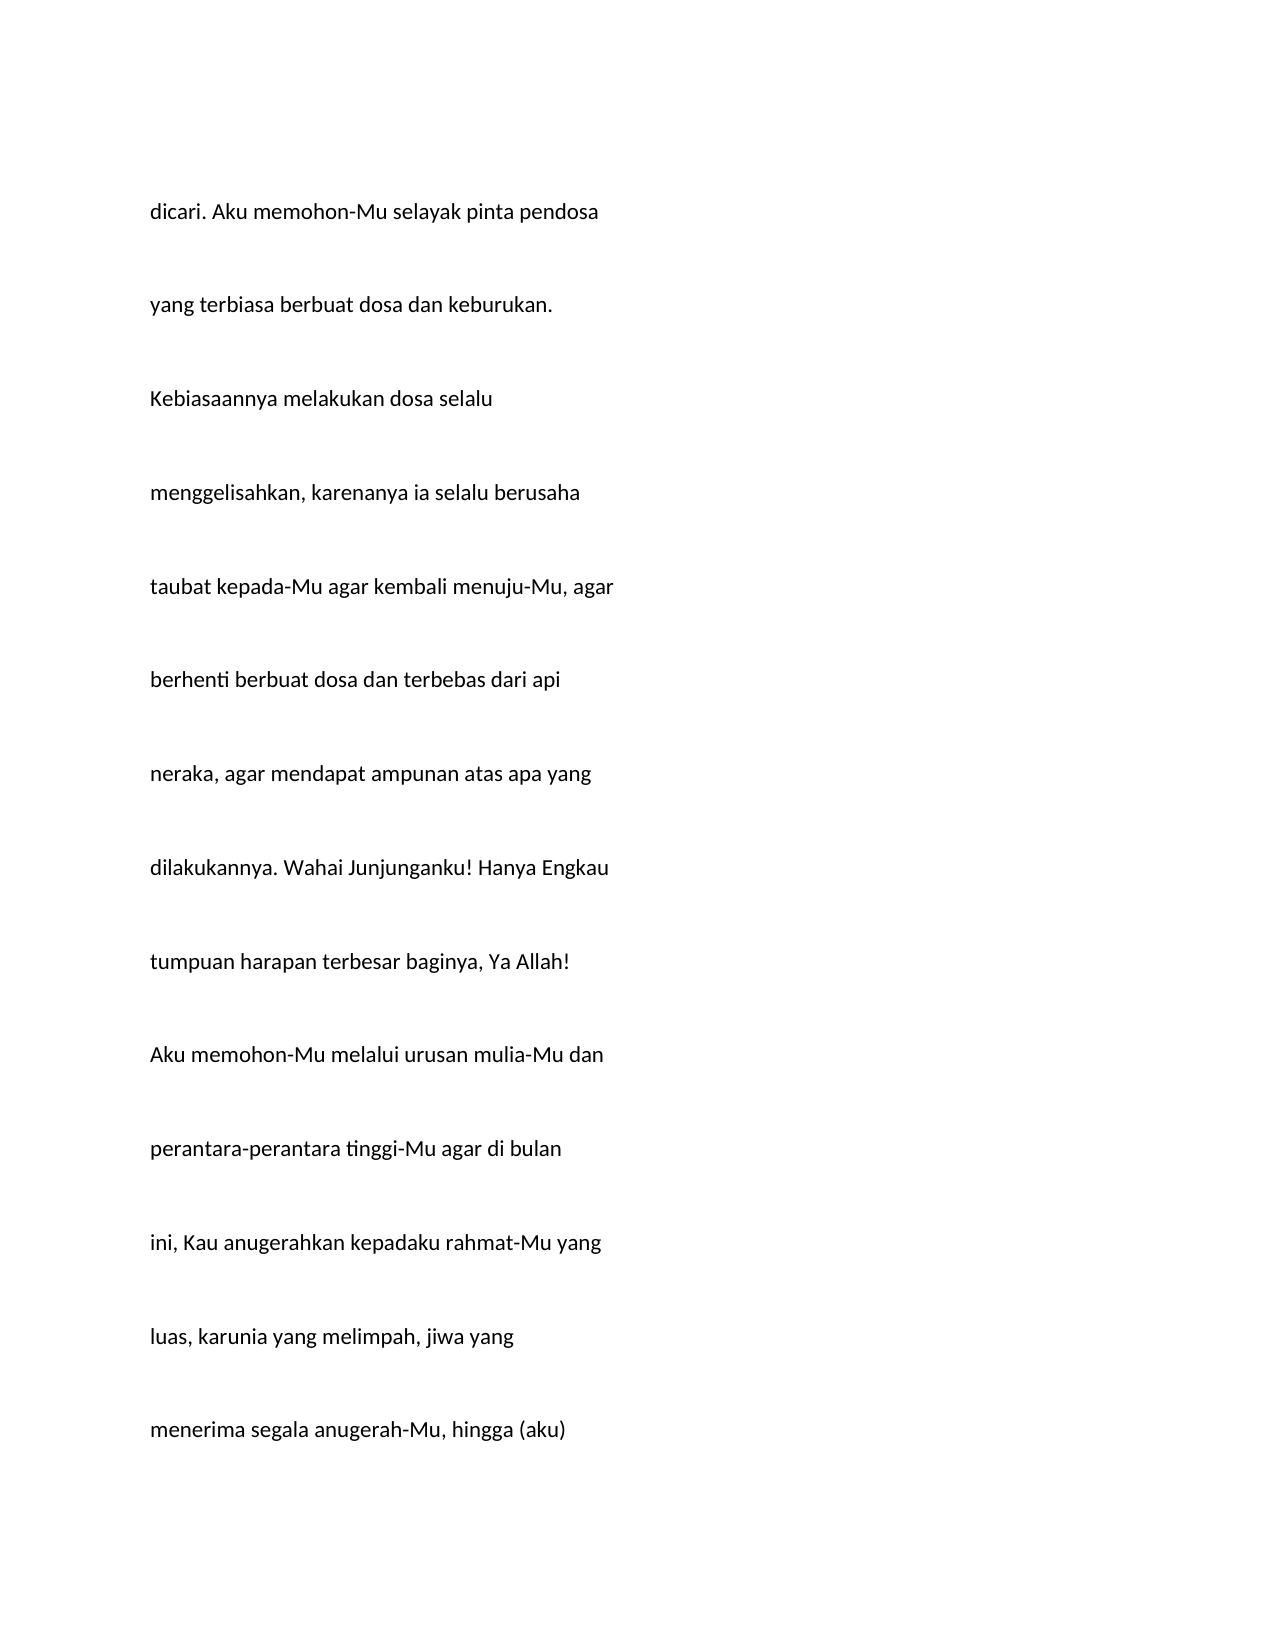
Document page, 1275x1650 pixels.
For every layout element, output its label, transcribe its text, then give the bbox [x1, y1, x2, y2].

text Aku memohon-Mu melalui urusan mulia-Mu dan [150, 1041, 1125, 1069]
text ini, Kau anugerahkan kepadaku rahmat-Mu yang [150, 1228, 1125, 1256]
text menerima segala anugerah-Mu, hingga (aku) [150, 1416, 1125, 1444]
text tumpuan harapan terbesar baginya, Ya Allah! [150, 947, 1125, 975]
text perantara-perantara tinggi-Mu agar di bulan [150, 1134, 1125, 1162]
text taubat kepada-Mu agar kembali menuju-Mu, agar [150, 572, 1125, 600]
text dilakukannya. Wahai Junjunganku! Hanya Engkau [150, 853, 1125, 881]
text neraka, agar mendapat ampunan atas apa yang [150, 759, 1125, 787]
text dicari. Aku memohon-Mu selayak pinta pendosa [150, 197, 1125, 225]
text Kebiasaannya melakukan dosa selalu [150, 384, 1125, 412]
text berhenti berbuat dosa dan terbebas dari api [150, 666, 1125, 694]
text yang terbiasa berbuat dosa dan keburukan. [150, 291, 1125, 319]
text menggelisahkan, karenanya ia selalu berusaha [150, 478, 1125, 506]
text luas, karunia yang melimpah, jiwa yang [150, 1322, 1125, 1350]
